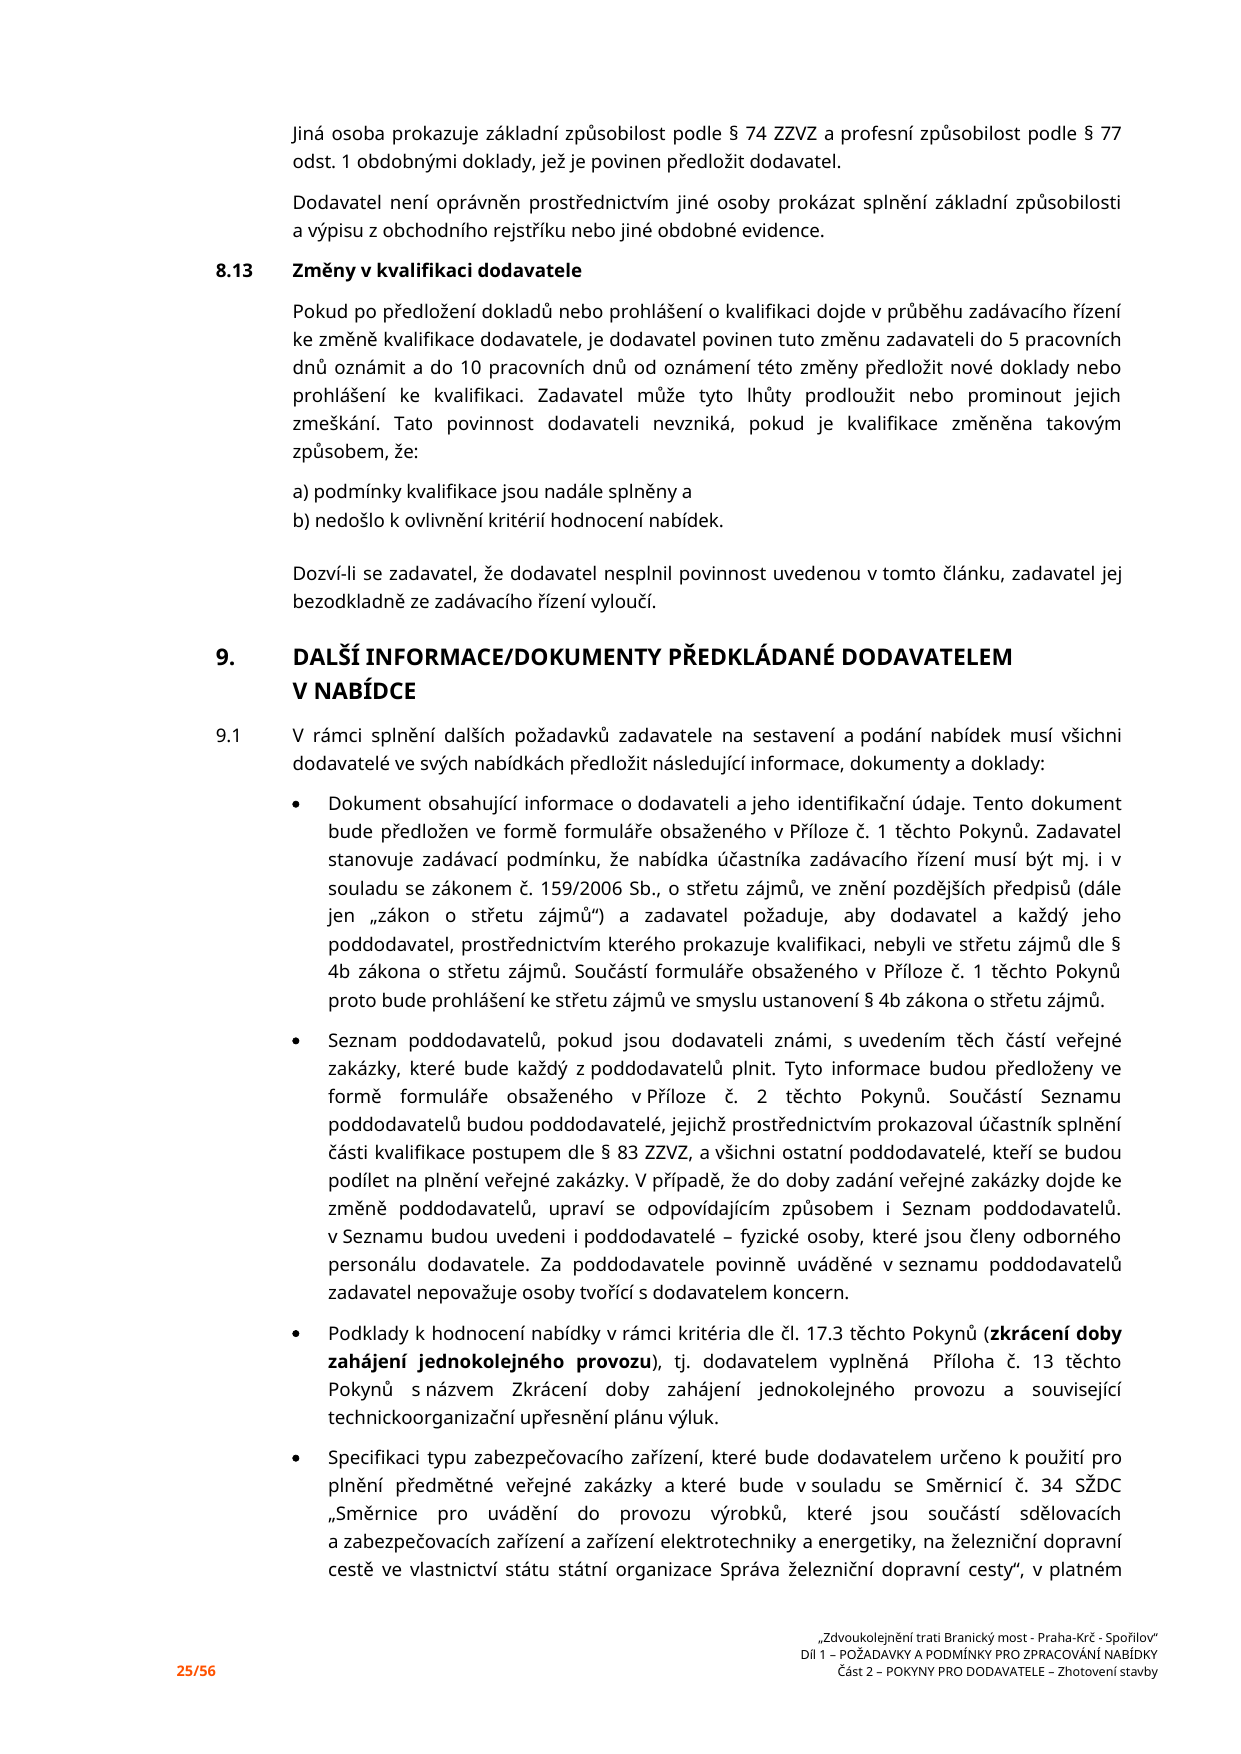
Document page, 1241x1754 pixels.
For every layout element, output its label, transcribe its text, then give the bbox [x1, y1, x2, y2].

text Dozví-li se zadavatel, že dodavatel nesplnil povinnost uvedenou v tomto článku, zadavatel jej bezodkladně ze zadávacího řízení vyloučí. [292, 560, 1122, 613]
text a) podmínky kvalifikace jsou nadále splněny a [292, 479, 1122, 504]
text V rámci splnění dalších požadavků zadavatele na sestavení a podání nabídek musí všichni dodavatelé ve svých nabídkách předložit následující informace, dokumenty a doklady: [216, 722, 1122, 776]
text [292, 1445, 1122, 1582]
text Podklady k hodnocení nabídky v rámci kritéria dle čl. 17.3 těchto Pokynů (zkrácení doby zahájení jednokolejného provozu), tj. dodavatelem vyplněná Příloha č. 13 těchto Pokynů s názvem Zkrácení doby zahájení jednokolejného provozu a související technickoorganizační upřesnění plánu výluk. [292, 1320, 1122, 1430]
text Seznam poddodavatelů, pokud jsou dodavateli známi, s uvedením těch částí veřejné zakázky, které bude každý z poddodavatelů plnit. Tyto informace budou předloženy ve formě formuláře obsaženého v Příloze č. 2 těchto Pokynů. Součástí Seznamu poddodavatelů budou poddodavatelé, jejichž prostřednictvím prokazoval účastník splnění části kvalifikace postupem dle § 83 ZZVZ, a všichni ostatní poddodavatelé, kteří se budou podílet na plnění veřejné zakázky. V případě, že do doby zadání veřejné zakázky dojde ke změně poddodavatelů, upraví se odpovídajícím způsobem i Seznam poddodavatelů. v Seznamu budou uvedeni i poddodavatelé – fyzické osoby, které jsou členy odborného personálu dodavatele. Za poddodavatele povinně uváděné v seznamu poddodavatelů zadavatel nepovažuje osoby tvořící s dodavatelem koncern. [292, 1027, 1122, 1305]
text Dodavatel není oprávněn prostřednictvím jiné osoby prokázat splnění základní způsobilosti a výpisu z obchodního rejstříku nebo jiné obdobné evidence. [292, 189, 1122, 243]
text DALŠÍ INFORMACE/DOKUMENTY PŘEDKLÁDANÉ DODAVATELEM v NABÍDCE [216, 641, 1122, 707]
text Jiná osoba prokazuje základní způsobilost podle § 74 ZZVZ a profesní způsobilost podle § 77 odst. 1 obdobnými doklady, jež je povinen předložit dodavatel. [292, 121, 1122, 174]
text Pokud po předložení dokladů nebo prohlášení o kvalifikaci dojde v průběhu zadávacího řízení ke změně kvalifikace dodavatele, je dodavatel povinen tuto změnu zadavateli do 5 pracovních dnů oznámit a do 10 pracovních dnů od oznámení této změny předložit nové doklady nebo prohlášení ke kvalifikaci. Zadavatel může tyto lhůty prodloužit nebo prominout jejich zmeškání. Tato povinnost dodavateli nevzniká, pokud je kvalifikace změněna takovým způsobem, že: [292, 298, 1122, 464]
text Změny v kvalifikaci dodavatele [216, 258, 1122, 283]
text Dokument obsahující informace o dodavateli a jeho identifikační údaje. Tento dokument bude předložen ve formě formuláře obsaženého v Příloze č. 1 těchto Pokynů. Zadavatel stanovuje zadávací podmínku, že nabídka účastníka zadávacího řízení musí být mj. i v souladu se zákonem č. 159/2006 Sb., o střetu zájmů, ve znění pozdějších předpisů (dále jen „zákon o střetu zájmů“) a zadavatel požaduje, aby dodavatel a každý jeho poddodavatel, prostřednictvím kterého prokazuje kvalifikaci, nebyli ve střetu zájmů dle § 4b zákona o střetu zájmů. Součástí formuláře obsaženého v Příloze č. 1 těchto Pokynů proto bude prohlášení ke střetu zájmů ve smyslu ustanovení § 4b zákona o střetu zájmů. [292, 791, 1122, 1012]
text b) nedošlo k ovlivnění kritérií hodnocení nabídek. [292, 507, 1122, 532]
